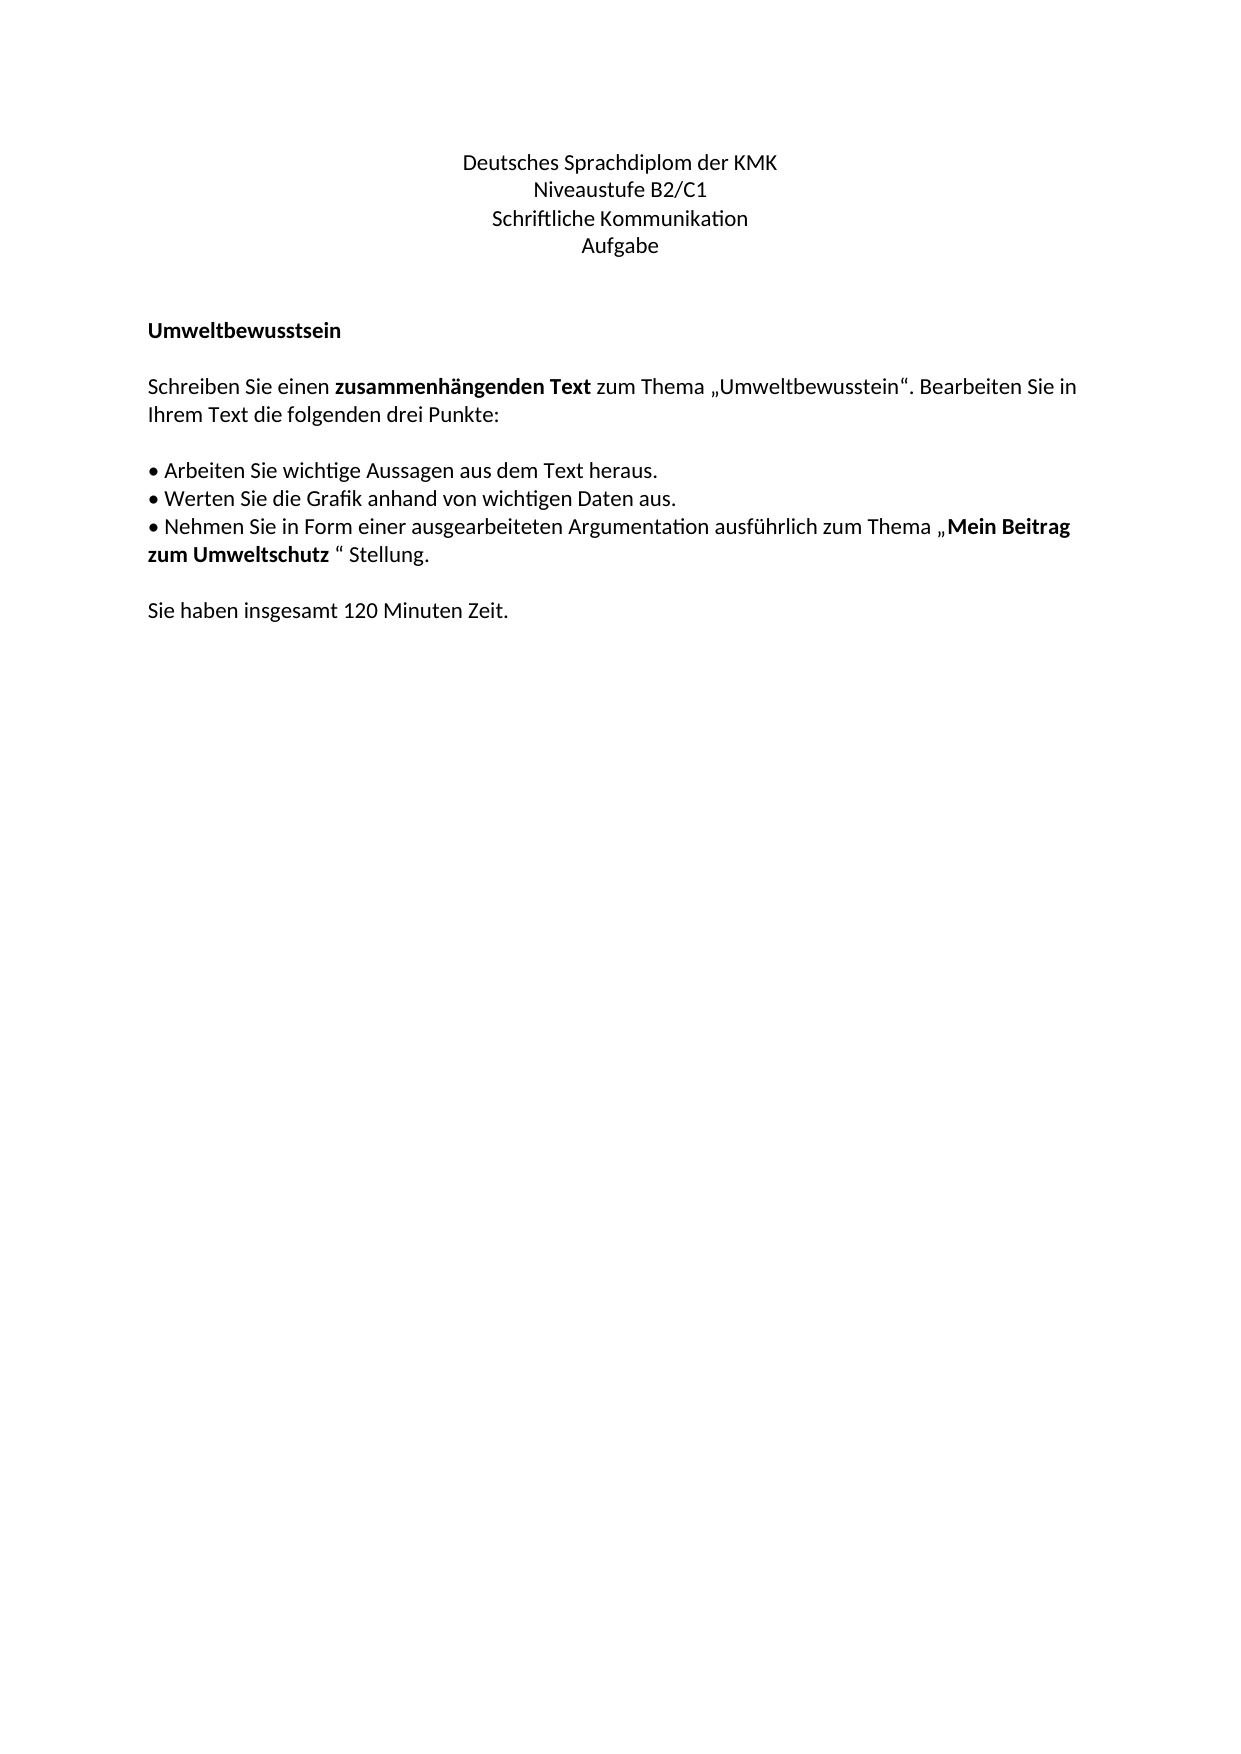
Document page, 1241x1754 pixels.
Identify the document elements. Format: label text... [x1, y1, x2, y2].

text Schriftliche Kommunikation [148, 204, 1093, 232]
text • Werten Sie die Grafik anhand von wichtigen Daten aus. [148, 484, 1093, 512]
text Deutsches Sprachdiplom der KMK [148, 148, 1093, 176]
text Umweltbewusstsein [148, 316, 1093, 344]
text • Arbeiten Sie wichtige Aussagen aus dem Text heraus. [148, 456, 1093, 484]
text Schreiben Sie einen zusammenhängenden Text zum Thema „Umweltbewusstein“. Bearbeiten Sie in Ihrem Text die folgenden drei Punkte: [148, 372, 1093, 428]
text Niveaustufe B2/C1 [148, 176, 1093, 204]
text • Nehmen Sie in Form einer ausgearbeiteten Argumentation ausführlich zum Thema „Mein Beitrag zum Umweltschutz “ Stellung. [148, 512, 1093, 568]
text Aufgabe [148, 232, 1093, 260]
text Sie haben insgesamt 120 Minuten Zeit. [148, 596, 1093, 624]
